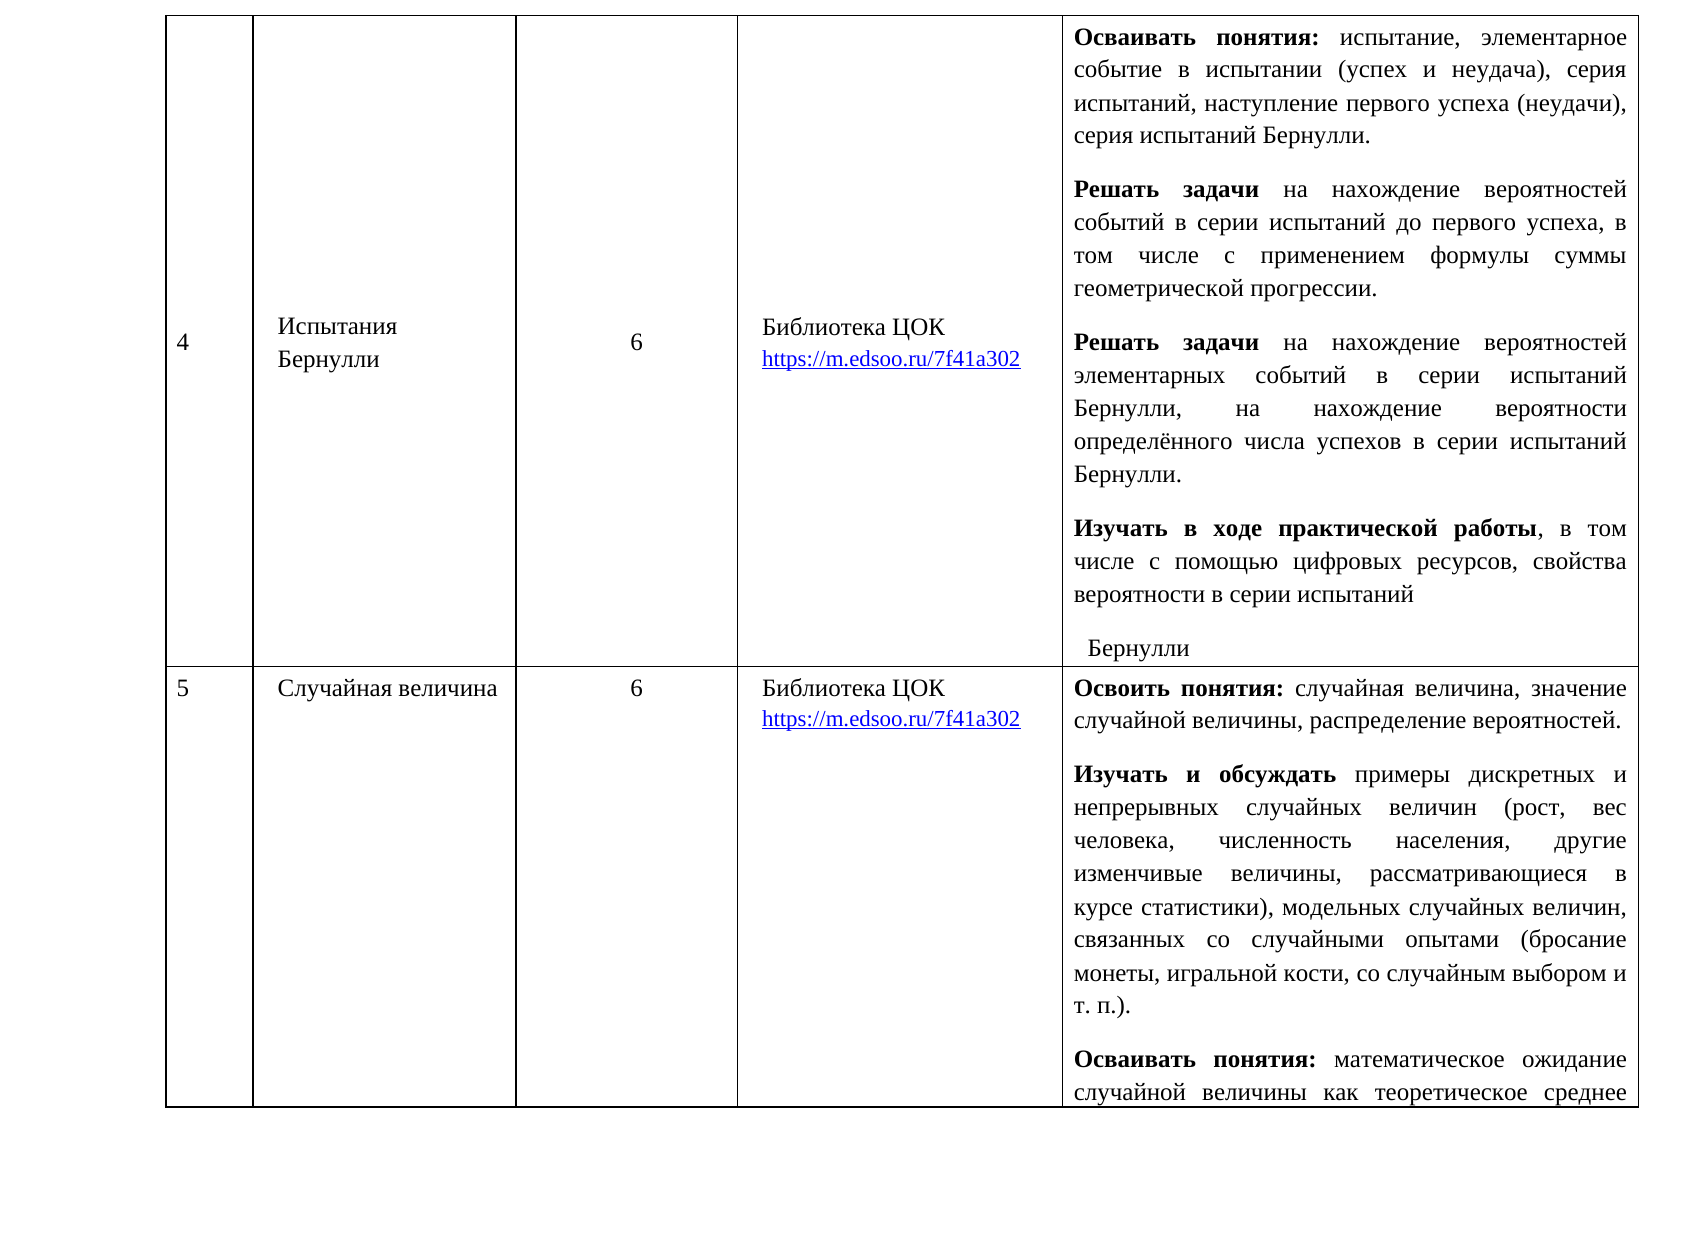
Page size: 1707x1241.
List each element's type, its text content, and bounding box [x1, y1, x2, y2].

table_cell Испытания Бернулли [254, 16, 515, 666]
table_cell 5 [167, 667, 252, 1106]
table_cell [1063, 667, 1638, 1106]
table_cell 4 [167, 16, 252, 666]
table_cell Случайная величина [254, 667, 515, 1106]
table_cell 6 [517, 16, 737, 666]
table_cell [738, 667, 1062, 1106]
table_cell 6 [517, 667, 737, 1106]
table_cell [738, 16, 1062, 666]
table_cell Осваивать понятия: испытание, элементарное событие в испытании (успех и неудача), серия испытаний, наступление первого успеха (неудачи), серия испытаний Бернулли. Решать задачи на нахождение вероятностей событий в серии испытаний до первого успеха, в том числе с применением формулы суммы геометрической прогрессии. Решать задачи на нахождение вероятностей элементарных событий в серии испытаний Бернулли, на нахождение вероятности определённого числа успехов в серии испытаний Бернулли. Изучать в ходе практической работы, в том числе с помощью цифровых ресурсов, свойства вероятности в серии испытаний Бернулли [1063, 16, 1638, 666]
